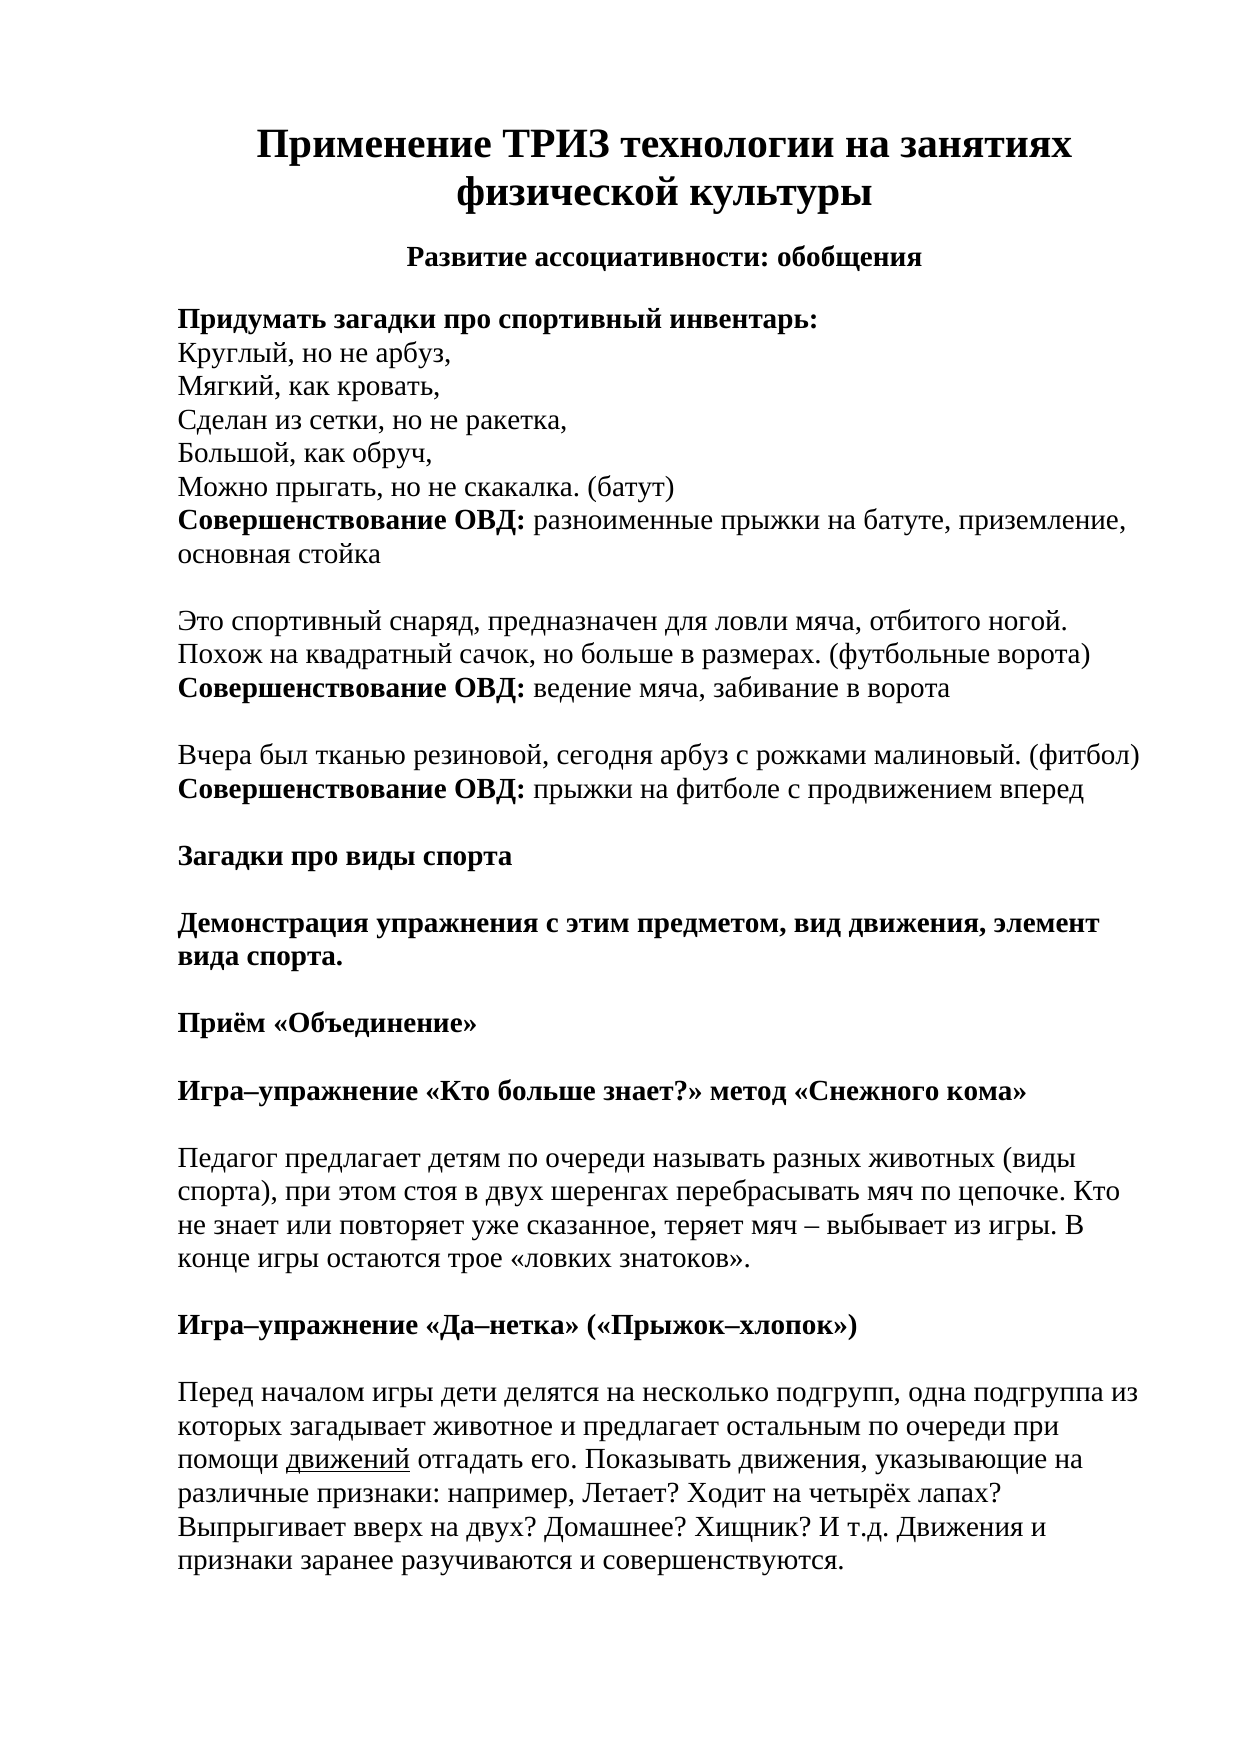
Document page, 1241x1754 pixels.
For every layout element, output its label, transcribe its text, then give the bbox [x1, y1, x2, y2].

text Развитие ассоциативности: обобщения [177, 239, 1152, 272]
text Совершенствование ОВД: прыжки на фитболе с продвижением вперед [177, 771, 1152, 804]
text Игра–упражнение «Кто больше знает?» метод «Снежного кома» [177, 1073, 1152, 1106]
text Загадки про виды спорта [177, 838, 1152, 871]
text Приём «Объединение» [177, 1006, 1152, 1039]
text Мягкий, как кровать, [177, 368, 1152, 402]
text Это спортивный снаряд, предназначен для ловли мяча, отбитого ногой. Похож на квадратный сачок, но больше в размерах. (футбольные ворота) [177, 603, 1152, 670]
text Демонстрация упражнения с этим предметом, вид движения, элемент вида спорта. [177, 905, 1152, 972]
text Совершенствование ОВД: разноименные прыжки на батуте, приземление, основная стойка [177, 502, 1152, 569]
text Применение ТРИЗ технологии на занятиях физической культуры [177, 118, 1152, 214]
text Круглый, но не арбуз, [177, 335, 1152, 368]
text Совершенствование ОВД: ведение мяча, забивание в ворота [177, 670, 1152, 704]
text Вчера был тканью резиновой, сегодня арбуз с рожками малиновый. (фитбол) [177, 737, 1152, 771]
text Придумать загадки про спортивный инвентарь: [177, 301, 1152, 335]
text Педагог предлагает детям по очереди называть разных животных (виды спорта), при этом стоя в двух шеренгах перебрасывать мяч по цепочке. Кто не знает или повторяет уже сказанное, теряет мяч – выбывает из игры. В конце игры остаются трое «ловких знатоков». [177, 1140, 1152, 1274]
text Сделан из сетки, но не ракетка, [177, 402, 1152, 435]
text Можно прыгать, но не скакалка. (батут) [177, 469, 1152, 502]
text Игра–упражнение «Да–нетка» («Прыжок–хлопок») [177, 1307, 1152, 1341]
text Большой, как обруч, [177, 435, 1152, 469]
text Перед началом игры дети делятся на несколько подгрупп, одна подгруппа из которых загадывает животное и предлагает остальным по очереди при помощи движений отгадать его. Показывать движения, указывающие на различные признаки: например, Летает? Ходит на четырёх лапах? Выпрыгивает вверх на двух? Домашнее? Хищник? И т.д. Движения и признаки заранее разучиваются и совершенствуются. [177, 1374, 1152, 1576]
